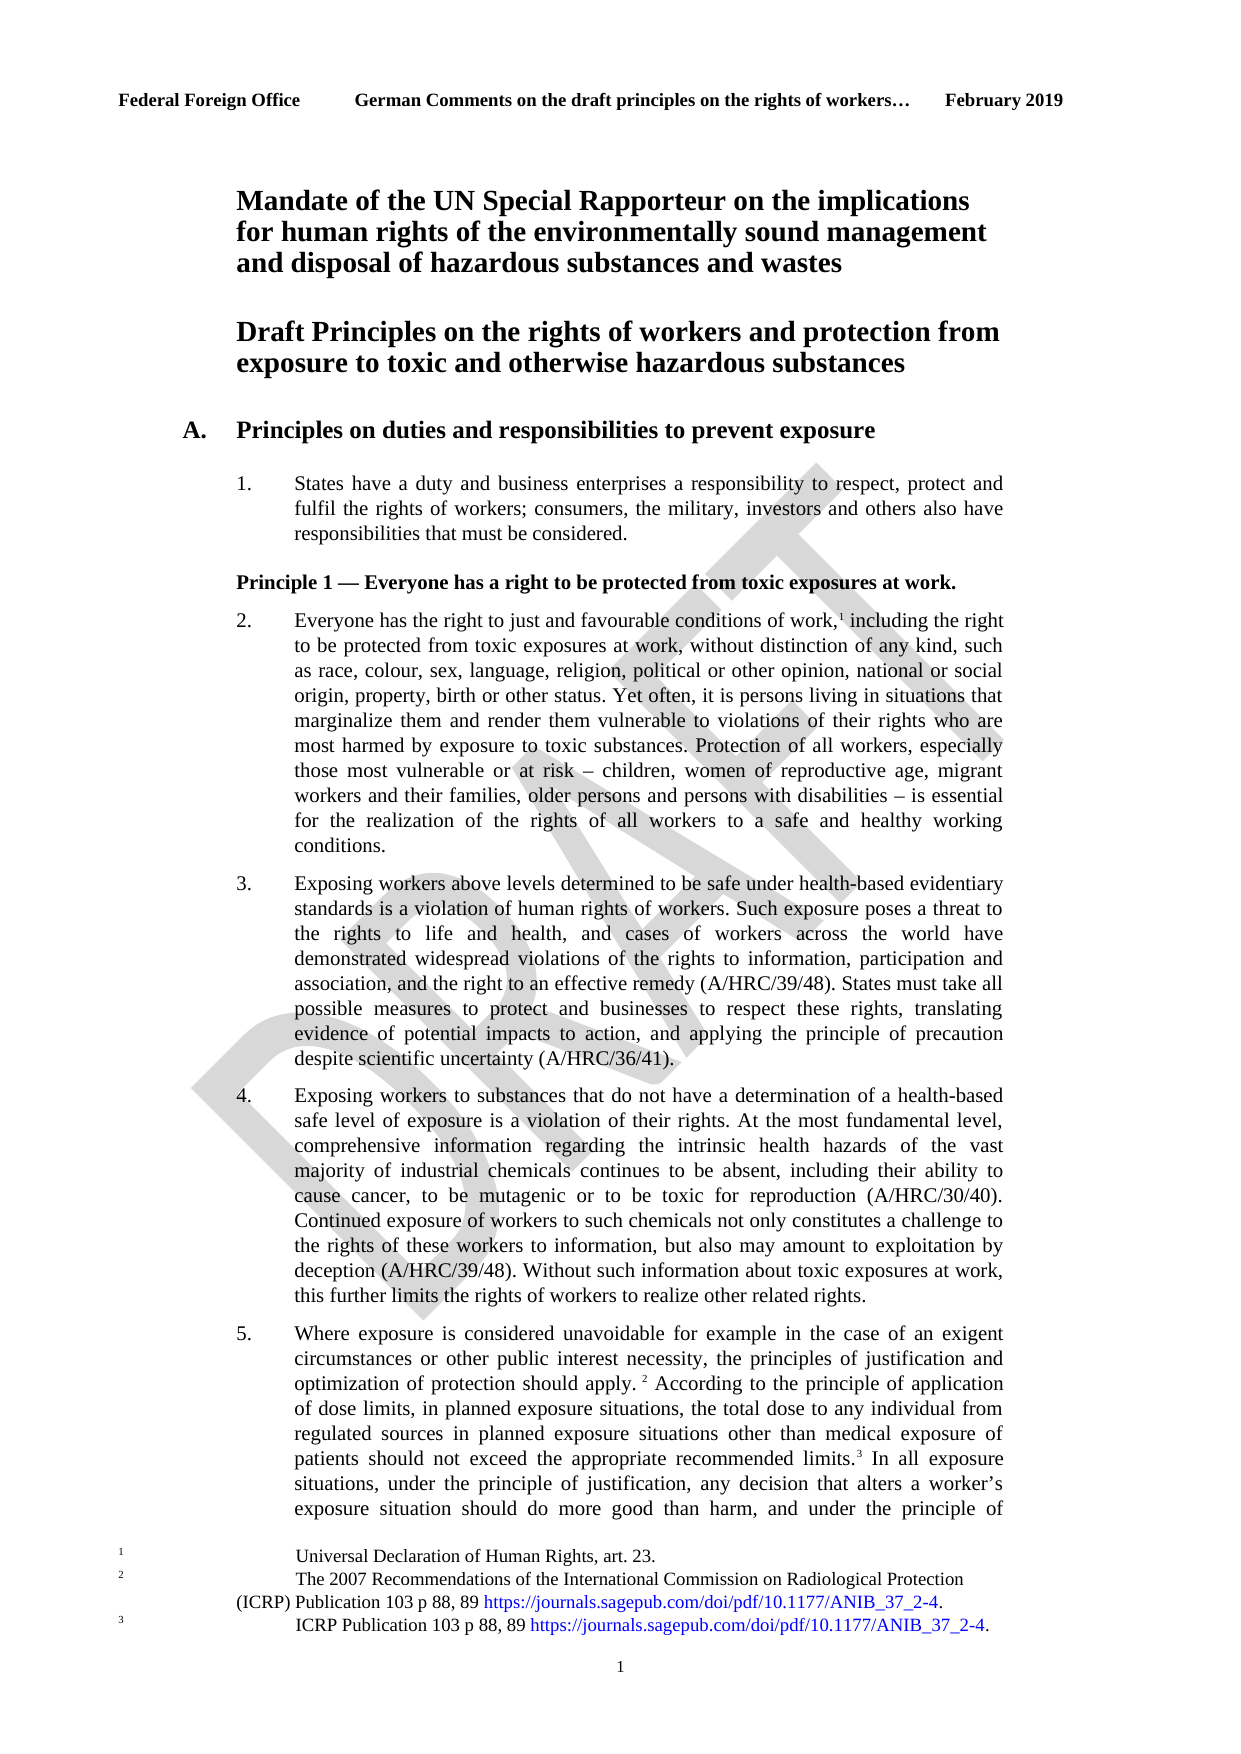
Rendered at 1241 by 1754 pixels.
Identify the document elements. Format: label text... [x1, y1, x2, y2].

list Everyone has the right to just and favourable conditions of work, including the right to be protected from toxic exposures at work, without distinction of any kind, such as race, colour, sex, language, religion, political or other opinion, national or social origin, property, birth or other status. Yet often, it is persons living in situations that marginalize them and render them vulnerable to violations of their rights who are most harmed by exposure to toxic substances. Protection of all workers, especially those most vulnerable or at risk – children, women of reproductive age, migrant workers and their families, older persons and persons with disabilities – is essential for the realization of the rights of all workers to a safe and healthy working conditions. [236, 607, 1004, 857]
text A. Principles on duties and responsibilities to prevent exposure [118, 416, 1004, 444]
list Exposing workers above levels determined to be safe under health-based evidentiary standards is a violation of human rights of workers. Such exposure poses a threat to the rights to life and health, and cases of workers across the world have demonstrated widespread violations of the rights to information, participation and association, and the right to an effective remedy (A/HRC/39/48). States must take all possible measures to protect and businesses to respect these rights, translating evidence of potential impacts to action, and applying the principle of precaution despite scientific uncertainty (A/HRC/36/41). [236, 869, 1004, 1069]
list States have a duty and business enterprises a responsibility to respect, protect and fulfil the rights of workers; consumers, the military, investors and others also have responsibilities that must be considered. [236, 469, 1004, 544]
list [236, 1319, 1004, 1519]
text Draft Principles on the rights of workers and protection from exposure to toxic and otherwise hazardous substances [118, 316, 1004, 379]
text Mandate of the UN Special Rapporteur on the implications for human rights of the environmentally sound management and disposal of hazardous substances and wastes [118, 185, 1004, 279]
text Principle 1 — Everyone has a right to be protected from toxic exposures at work. [118, 569, 1004, 594]
list Exposing workers to substances that do not have a determination of a health-based safe level of exposure is a violation of their rights. At the most fundamental level, comprehensive information regarding the intrinsic health hazards of the vast majority of industrial chemicals continues to be absent, including their ability to cause cancer, to be mutagenic or to be toxic for reproduction (A/HRC/30/40). Continued exposure of workers to such chemicals not only constitutes a challenge to the rights of these workers to information, but also may amount to exploitation by deception (A/HRC/39/48). Without such information about toxic exposures at work, this further limits the rights of workers to realize other related rights. [236, 1082, 1004, 1307]
